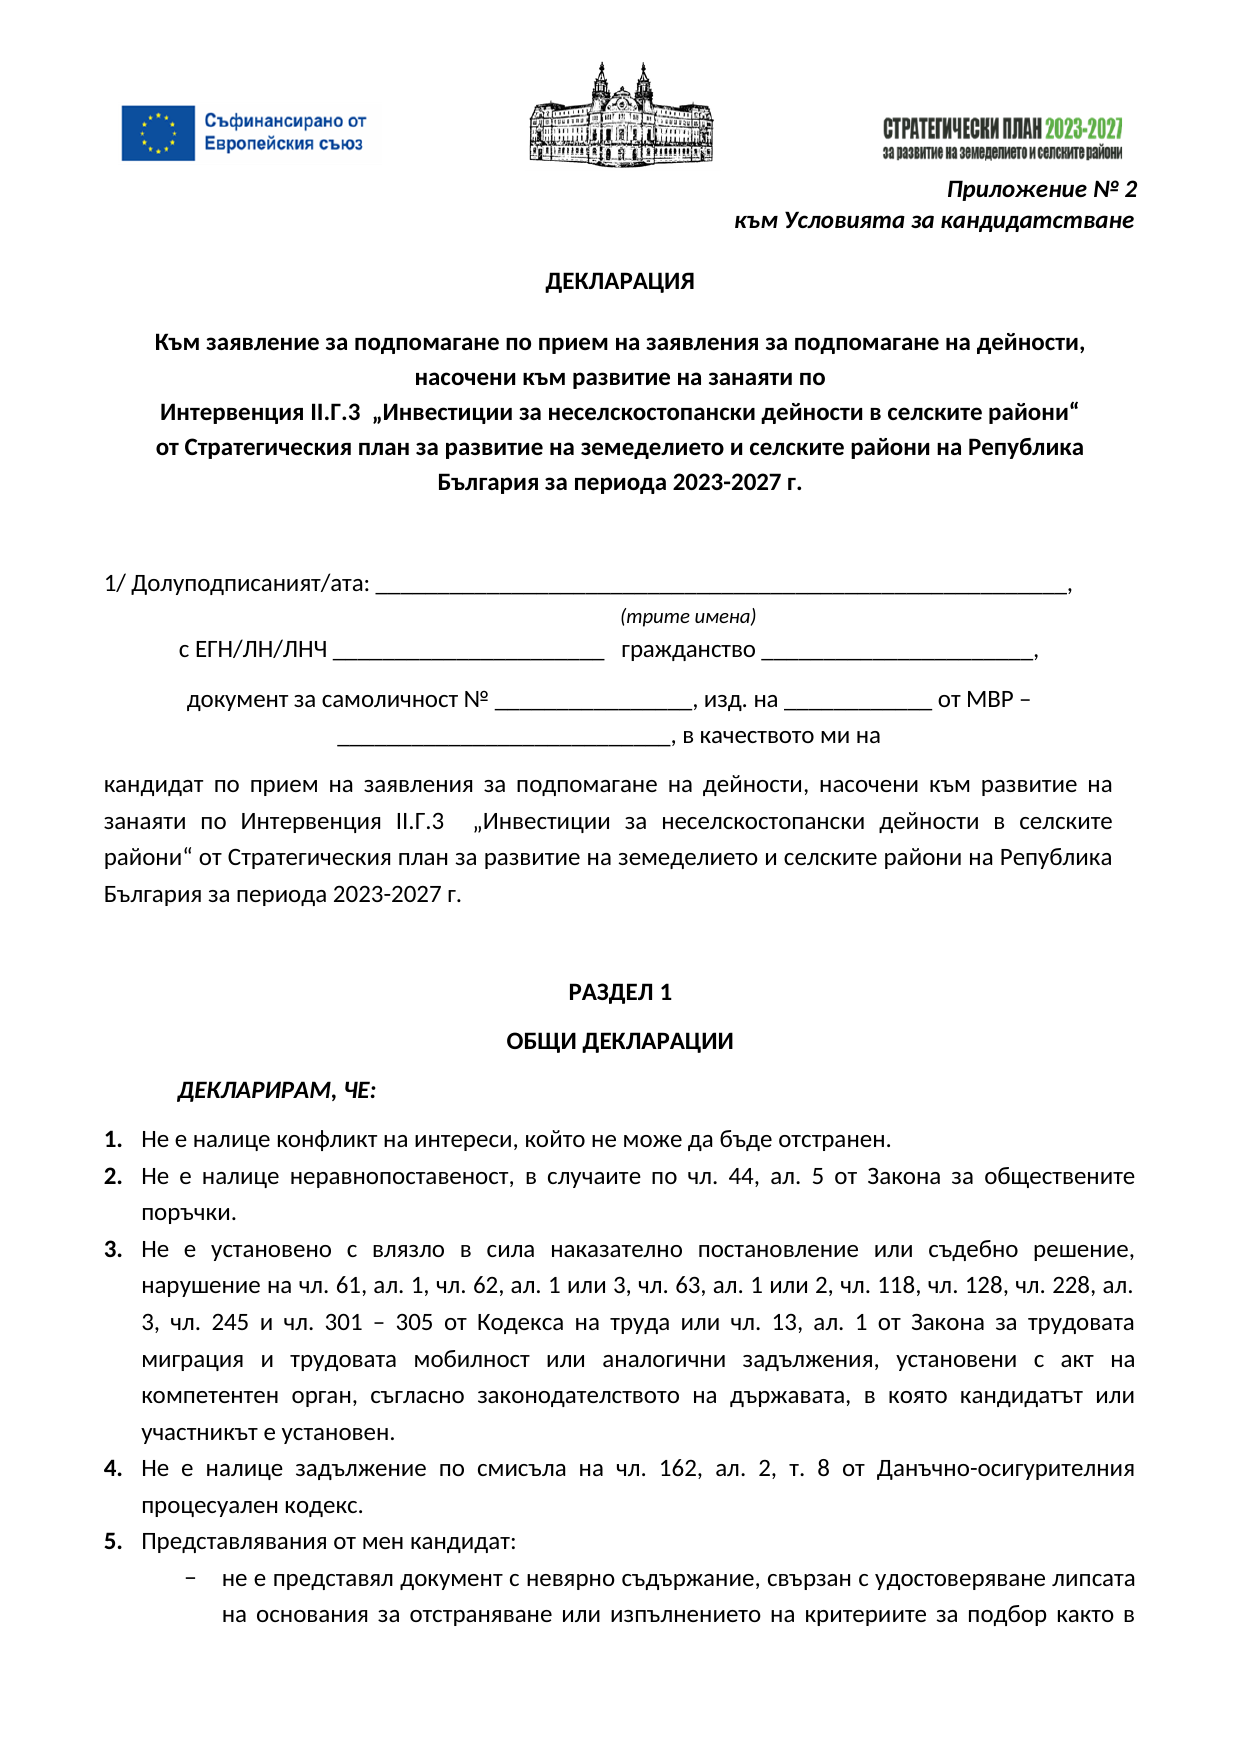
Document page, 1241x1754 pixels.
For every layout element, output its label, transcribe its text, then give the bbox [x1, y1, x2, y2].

list Не е установено с влязло в сила наказателно постановление или съдебно решение, нарушение на чл. 61, ал. 1, чл. 62, ал. 1 или 3, чл. 63, ал. 1 или 2, чл. 118, чл. 128, чл. 228, ал. 3, чл. 245 и чл. 301 – 305 от Кодекса на труда или чл. 13, ал. 1 от Закона за трудовата миграция и трудовата мобилност или аналогични задължения, установени с акт на компетентен орган, съгласно законодателството на държавата, в която кандидатът или участникът е установен. [103, 1233, 1137, 1446]
text РАЗДЕЛ 1 [103, 976, 1137, 1007]
text ДЕКЛАРАЦИЯ [103, 265, 1137, 296]
text кандидат по прием на заявления за подпомагане на дейности, насочени към развитие на занаяти по Интервенция II.Г.3 „Инвестиции за неселскостопански дейности в селските райони“ от Стратегическия план за развитие на земеделието и селските райони на Република България за периода 2023-2027 г. [103, 768, 1114, 908]
list Представлявания от мен кандидат: [103, 1526, 1137, 1556]
list Не е налице неравнопоставеност, в случаите по чл. 44, ал. 5 от Закона за обществените поръчки. [103, 1160, 1137, 1227]
text към Условията за кандидатстване [103, 204, 1137, 234]
list Не е налице конфликт на интереси, който не може да бъде отстранен. [103, 1123, 1137, 1154]
picture [118, 59, 1123, 174]
text Приложение № 2 [693, 173, 1137, 204]
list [184, 1562, 1137, 1629]
list Не е налице задължение по смисъла на чл. 162, ал. 2, т. 8 от Данъчно-осигурителния процесуален кодекс. [103, 1452, 1137, 1519]
text ДЕКЛАРИРАМ, ЧЕ: [103, 1074, 1137, 1105]
text Интервенция II.Г.3 „Инвестиции за неселскостопански дейности в селските райони“ [103, 396, 1137, 427]
text ОБЩИ ДЕКЛАРАЦИИ [103, 1025, 1137, 1056]
text документ за самоличност № ________________, изд. на ____________ от МВР – ___________________________, в качеството ми на [103, 683, 1114, 750]
text 1/ Долуподписаният/ата: ________________________________________________________, [103, 567, 1114, 597]
text с ЕГН/ЛН/ЛНЧ ______________________ гражданство ______________________, [103, 634, 1114, 664]
text Към заявление за подпомагане по прием на заявления за подпомагане на дейности, насочени към развитие на занаяти по [103, 326, 1137, 392]
text (трите имена) [546, 603, 1114, 629]
text от Стратегическия план за развитие на земеделието и селските райони на Република България за периода 2023-2027 г. [103, 431, 1137, 497]
